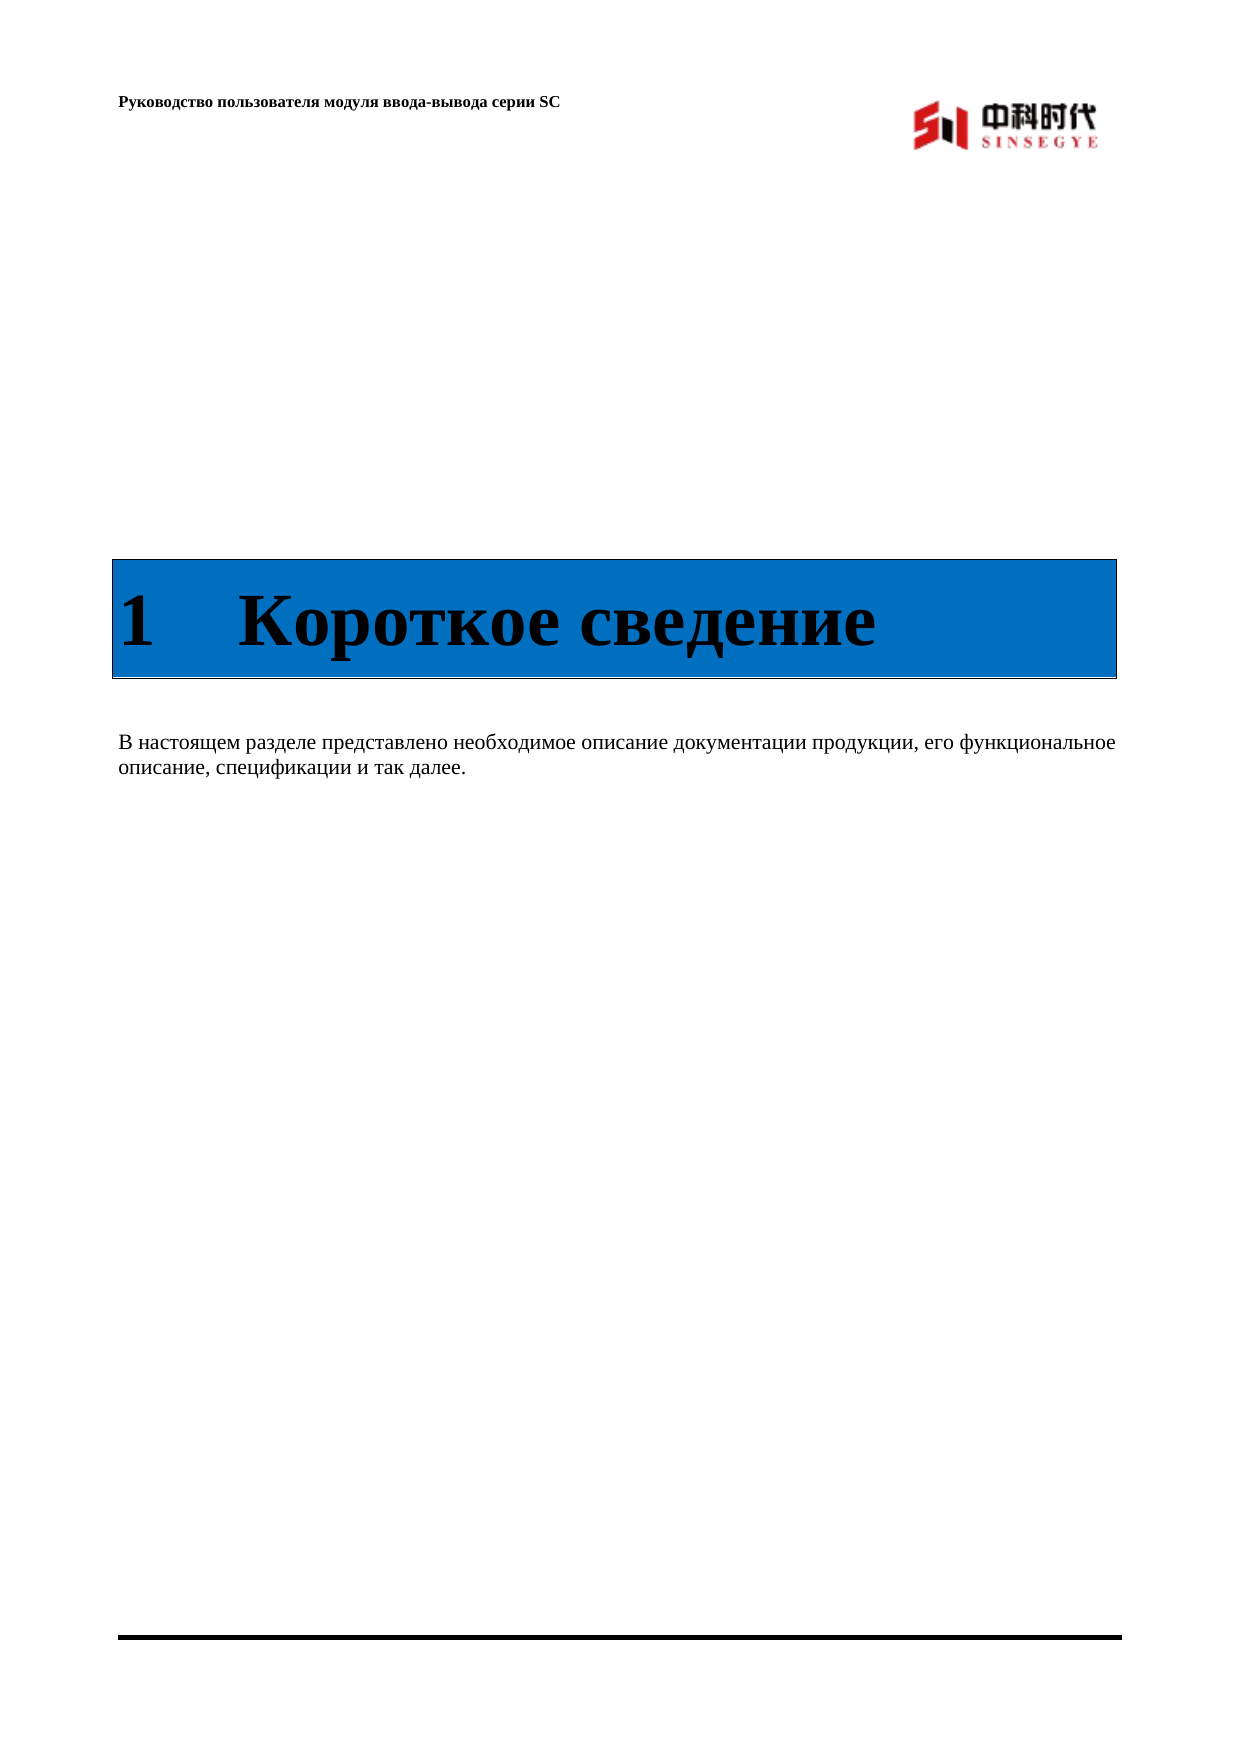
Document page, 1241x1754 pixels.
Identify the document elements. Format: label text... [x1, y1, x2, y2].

text В настоящем разделе представлено необходимое описание документации продукции, его функциональное описание, спецификации и так далее. [118, 729, 1122, 779]
table_header 1 Короткое сведение [113, 560, 1116, 677]
